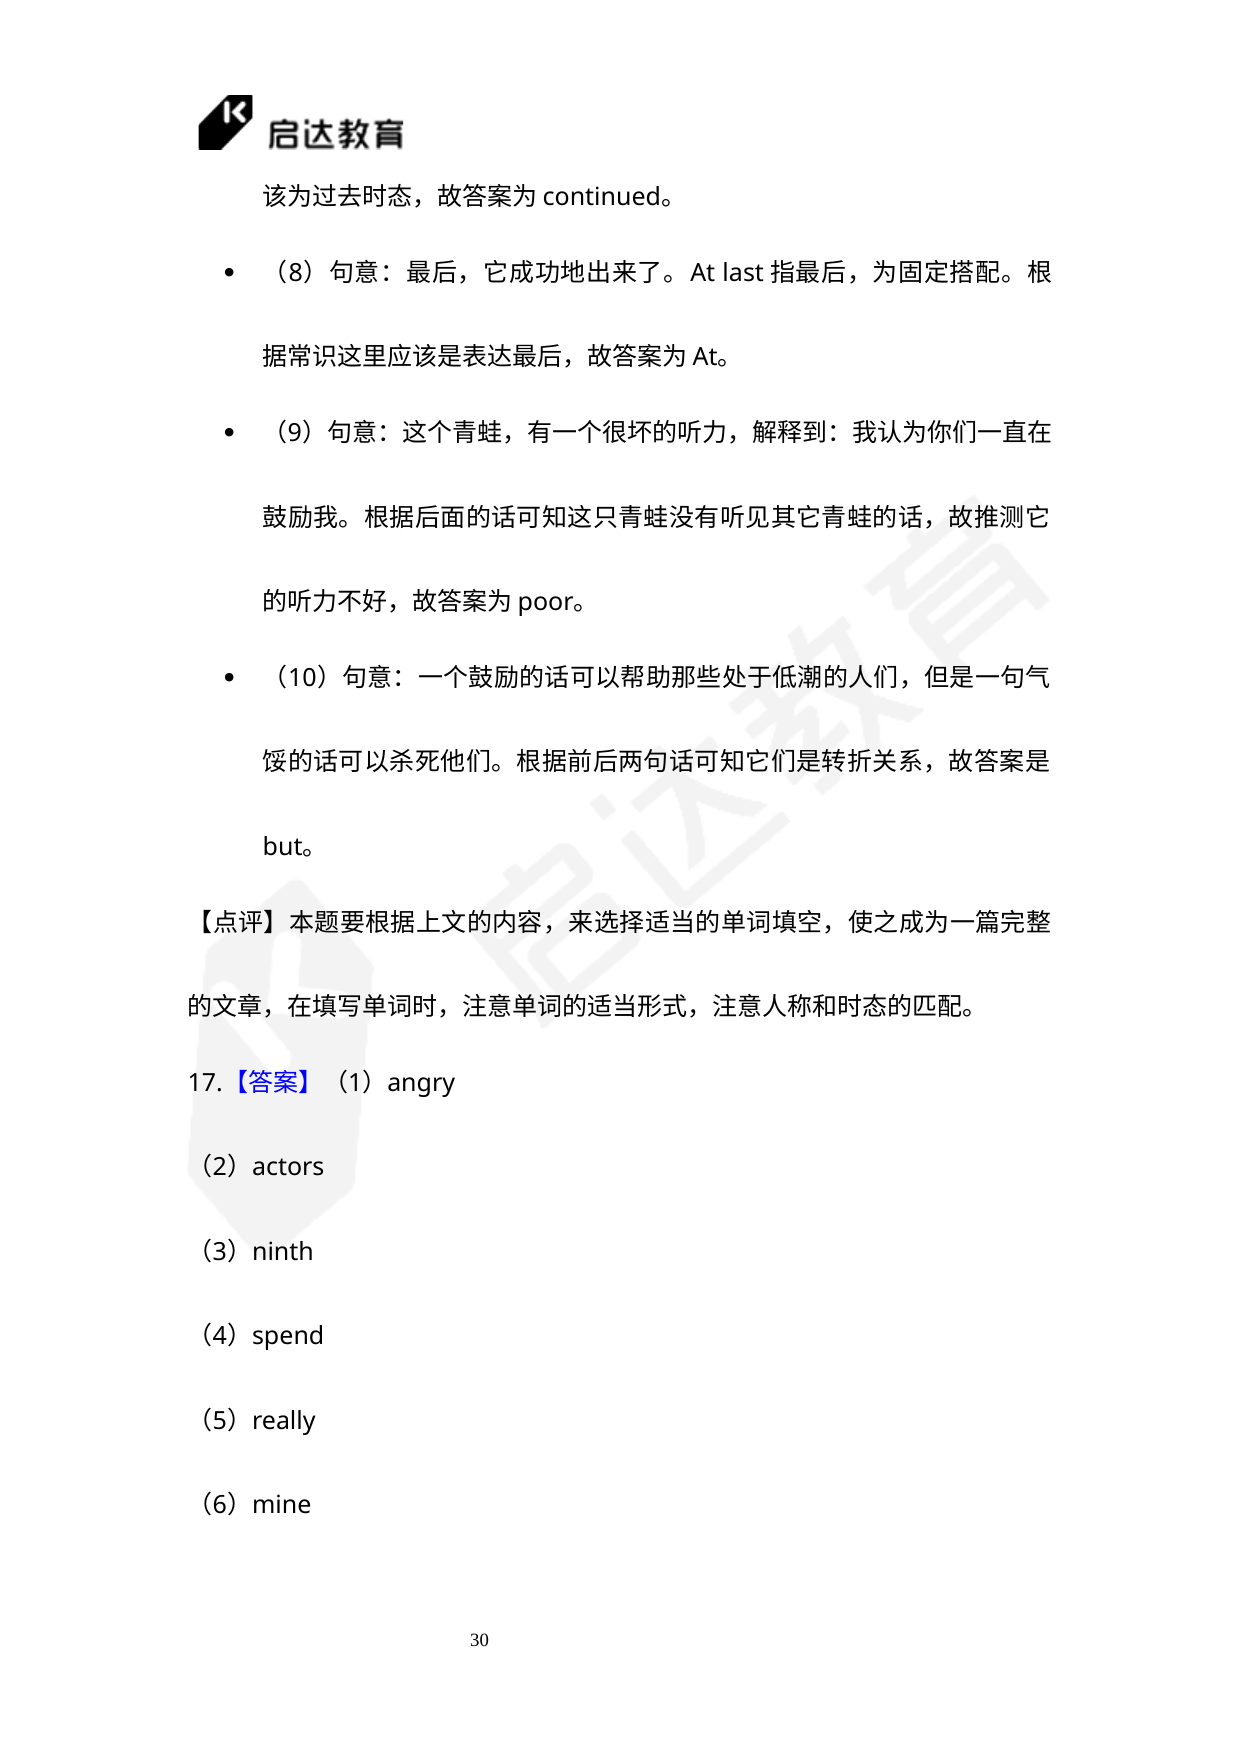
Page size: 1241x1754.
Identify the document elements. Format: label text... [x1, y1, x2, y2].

text 17.【答案】（1）angry （2）actors （3）ninth （4）spend （5）really （6）mine （7）either （8）noise （9）safe （10）fixing [187, 1048, 1053, 1535]
text 【点评】本题要根据上文的内容，来选择适当的单词填空，使之成为一篇完整的文章，在填写单词时，注意单词的适当形式，注意人称和时态的匹配。 [187, 888, 1053, 1037]
list （9）句意：这个青蛙，有一个很坏的听力，解释到：我认为你们一直在鼓励我。根据后面的话可知这只青蛙没有听见其它青蛙的话，故推测它的听力不好，故答案为poor。 [225, 398, 1053, 632]
list （10）句意：一个鼓励的话可以帮助那些处于低潮的人们，但是一句气馁的话可以杀死他们。根据前后两句话可知它们是转折关系，故答案是but。 [225, 643, 1053, 877]
list （7）句意：然而，另一个青蛙尽它最大的努力继续往外跳。根据后面的句子（he made it out它跳出来了）可知前面说的应该是另一个青蛙继续往外跳，故应该选continue，因为本题讲述的是过去的一件事，故应该为过去时态，故答案为continued。 [225, 162, 1053, 227]
list （8）句意：最后，它成功地出来了。At last指最后，为固定搭配。根据常识这里应该是表达最后，故答案为At。 [225, 238, 1053, 387]
picture [198, 95, 404, 150]
